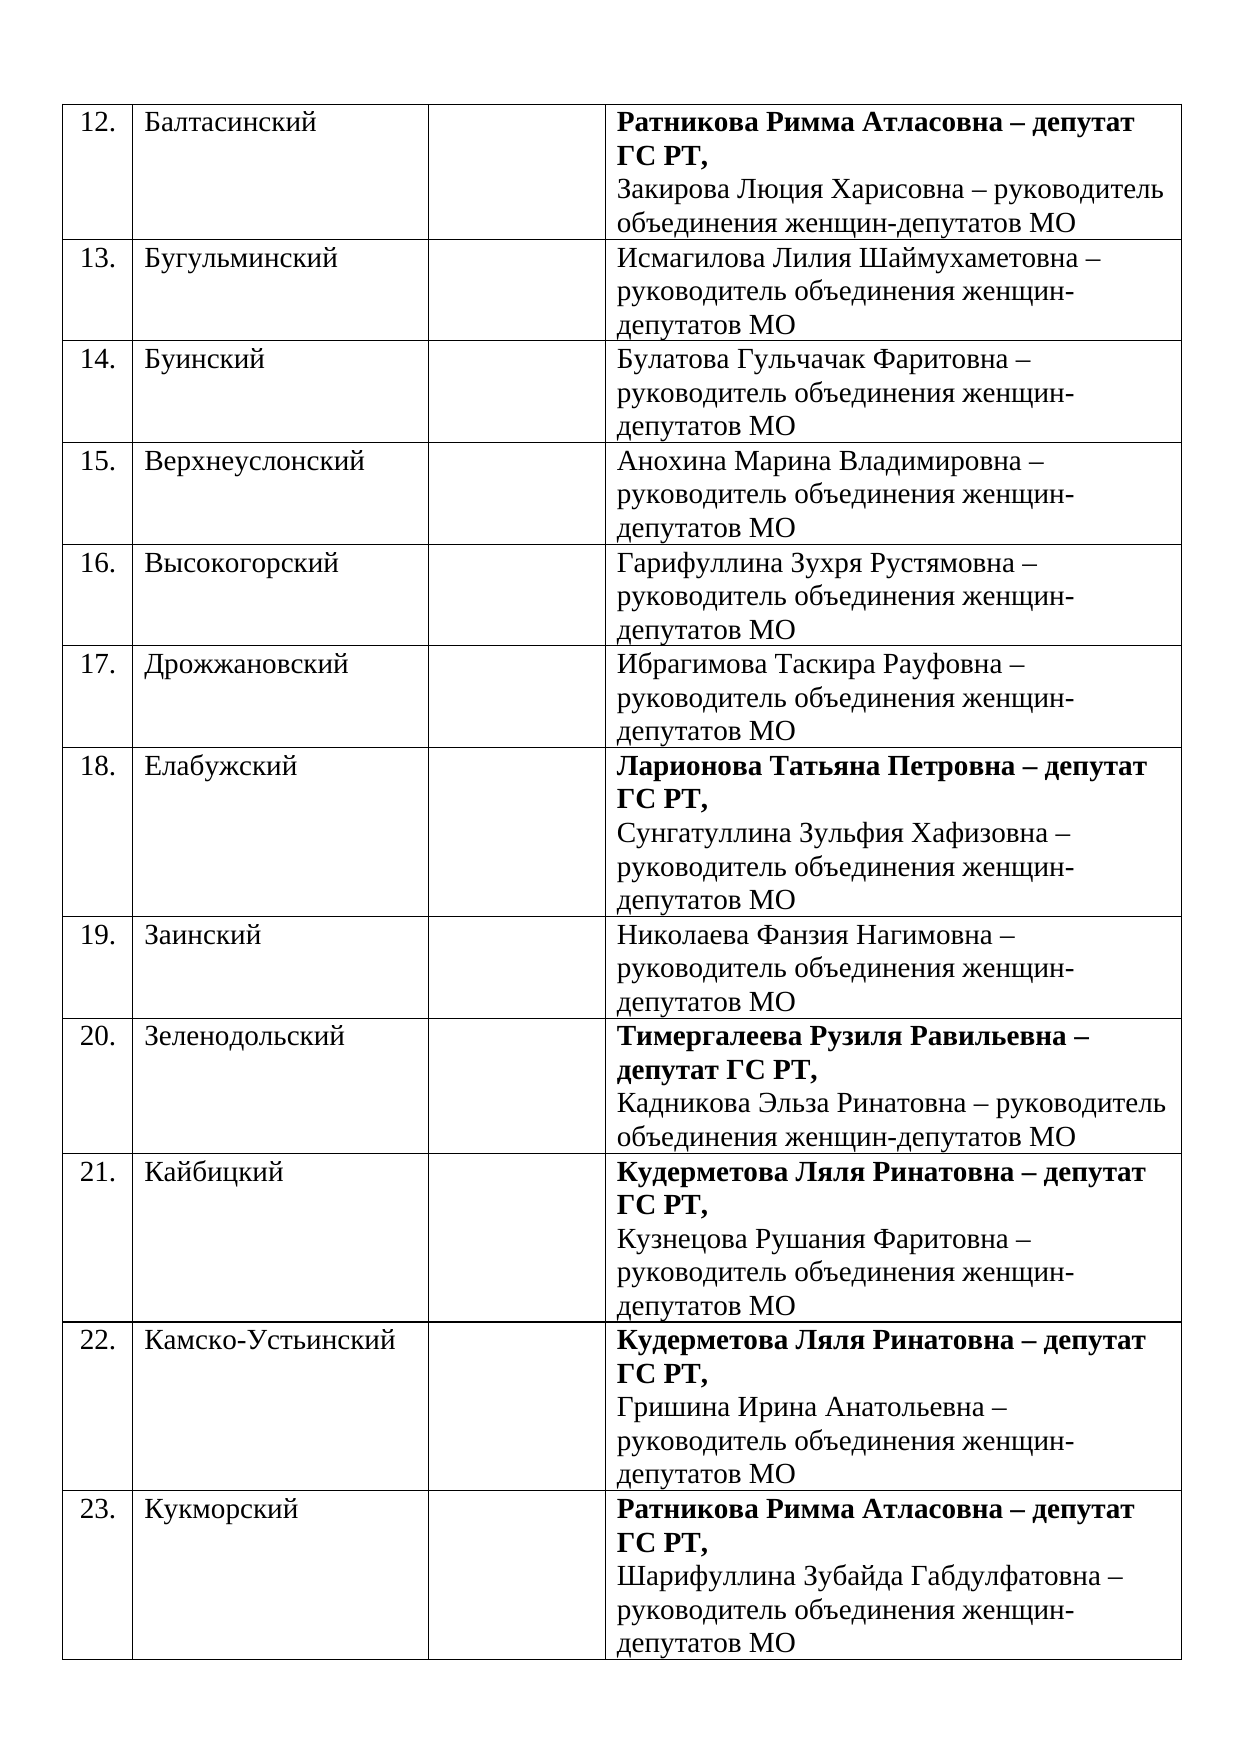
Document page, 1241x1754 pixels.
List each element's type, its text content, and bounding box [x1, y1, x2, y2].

table_cell [429, 240, 605, 340]
table_cell 12. [63, 105, 132, 239]
table_cell Зеленодольский [133, 1019, 428, 1153]
table_cell [429, 1323, 605, 1490]
table_cell Кудерметова Ляля Ринатовна – депутат ГС РТ, Гришина Ирина Анатольевна – руководитель объединения женщин-депутатов МО [606, 1323, 1181, 1490]
table_cell Булатова Гульчачак Фаритовна – руководитель объединения женщин-депутатов МО [606, 341, 1181, 442]
table_cell 15. [63, 443, 132, 544]
table_cell Камско-Устьинский [133, 1323, 428, 1490]
table_cell 21. [63, 1154, 132, 1321]
table_cell Исмагилова Лилия Шаймухаметовна – руководитель объединения женщин-депутатов МО [606, 240, 1181, 340]
table_cell Дрожжановский [133, 646, 428, 747]
table_cell Ларионова Татьяна Петровна – депутат ГС РТ, Сунгатуллина Зульфия Хафизовна – руководитель объединения женщин-депутатов МО [606, 748, 1181, 916]
table_cell Балтасинский [133, 105, 428, 239]
table_cell 17. [63, 646, 132, 747]
table_cell Кайбицкий [133, 1154, 428, 1321]
table_cell Тимергалеева Рузиля Равильевна –депутат ГС РТ, Кадникова Эльза Ринатовна – руководитель объединения женщин-депутатов МО [606, 1019, 1181, 1153]
table_cell 16. [63, 545, 132, 645]
table_cell [429, 105, 605, 239]
table_cell Верхнеуслонский [133, 443, 428, 544]
table_cell Буинский [133, 341, 428, 442]
table_cell 20. [63, 1019, 132, 1153]
table_cell Ибрагимова Таскира Рауфовна – руководитель объединения женщин-депутатов МО [606, 646, 1181, 747]
table_cell [429, 917, 605, 1017]
table_cell Елабужский [133, 748, 428, 916]
table_cell [429, 646, 605, 747]
table_cell Анохина Марина Владимировна – руководитель объединения женщин-депутатов МО [606, 443, 1181, 544]
table_cell Ратникова Римма Атласовна – депутат ГС РТ, Закирова Люция Харисовна – руководитель объединения женщин-депутатов МО [606, 105, 1181, 239]
table_cell [429, 1154, 605, 1321]
table_cell Высокогорский [133, 545, 428, 645]
table_cell [429, 1019, 605, 1153]
table_cell Бугульминский [133, 240, 428, 340]
table_cell Гарифуллина Зухря Рустямовна – руководитель объединения женщин-депутатов МО [606, 545, 1181, 645]
table_cell [429, 545, 605, 645]
table_cell [429, 748, 605, 916]
table_cell 13. [63, 240, 132, 340]
table_cell 23. [63, 1491, 132, 1659]
table_cell [429, 443, 605, 544]
table_cell [429, 1491, 605, 1659]
table_cell Ратникова Римма Атласовна – депутат ГС РТ, Шарифуллина Зубайда Габдулфатовна – руководитель объединения женщин-депутатов МО [606, 1491, 1181, 1659]
table_cell 14. [63, 341, 132, 442]
table_cell Николаева Фанзия Нагимовна – руководитель объединения женщин-депутатов МО [606, 917, 1181, 1017]
table_cell Кудерметова Ляля Ринатовна – депутат ГС РТ, Кузнецова Рушания Фаритовна – руководитель объединения женщин-депутатов МО [606, 1154, 1181, 1321]
table_cell Кукморский [133, 1491, 428, 1659]
table_cell [429, 341, 605, 442]
table_cell Заинский [133, 917, 428, 1017]
table_cell 18. [63, 748, 132, 916]
table_cell 22. [63, 1323, 132, 1490]
table_cell 19. [63, 917, 132, 1017]
